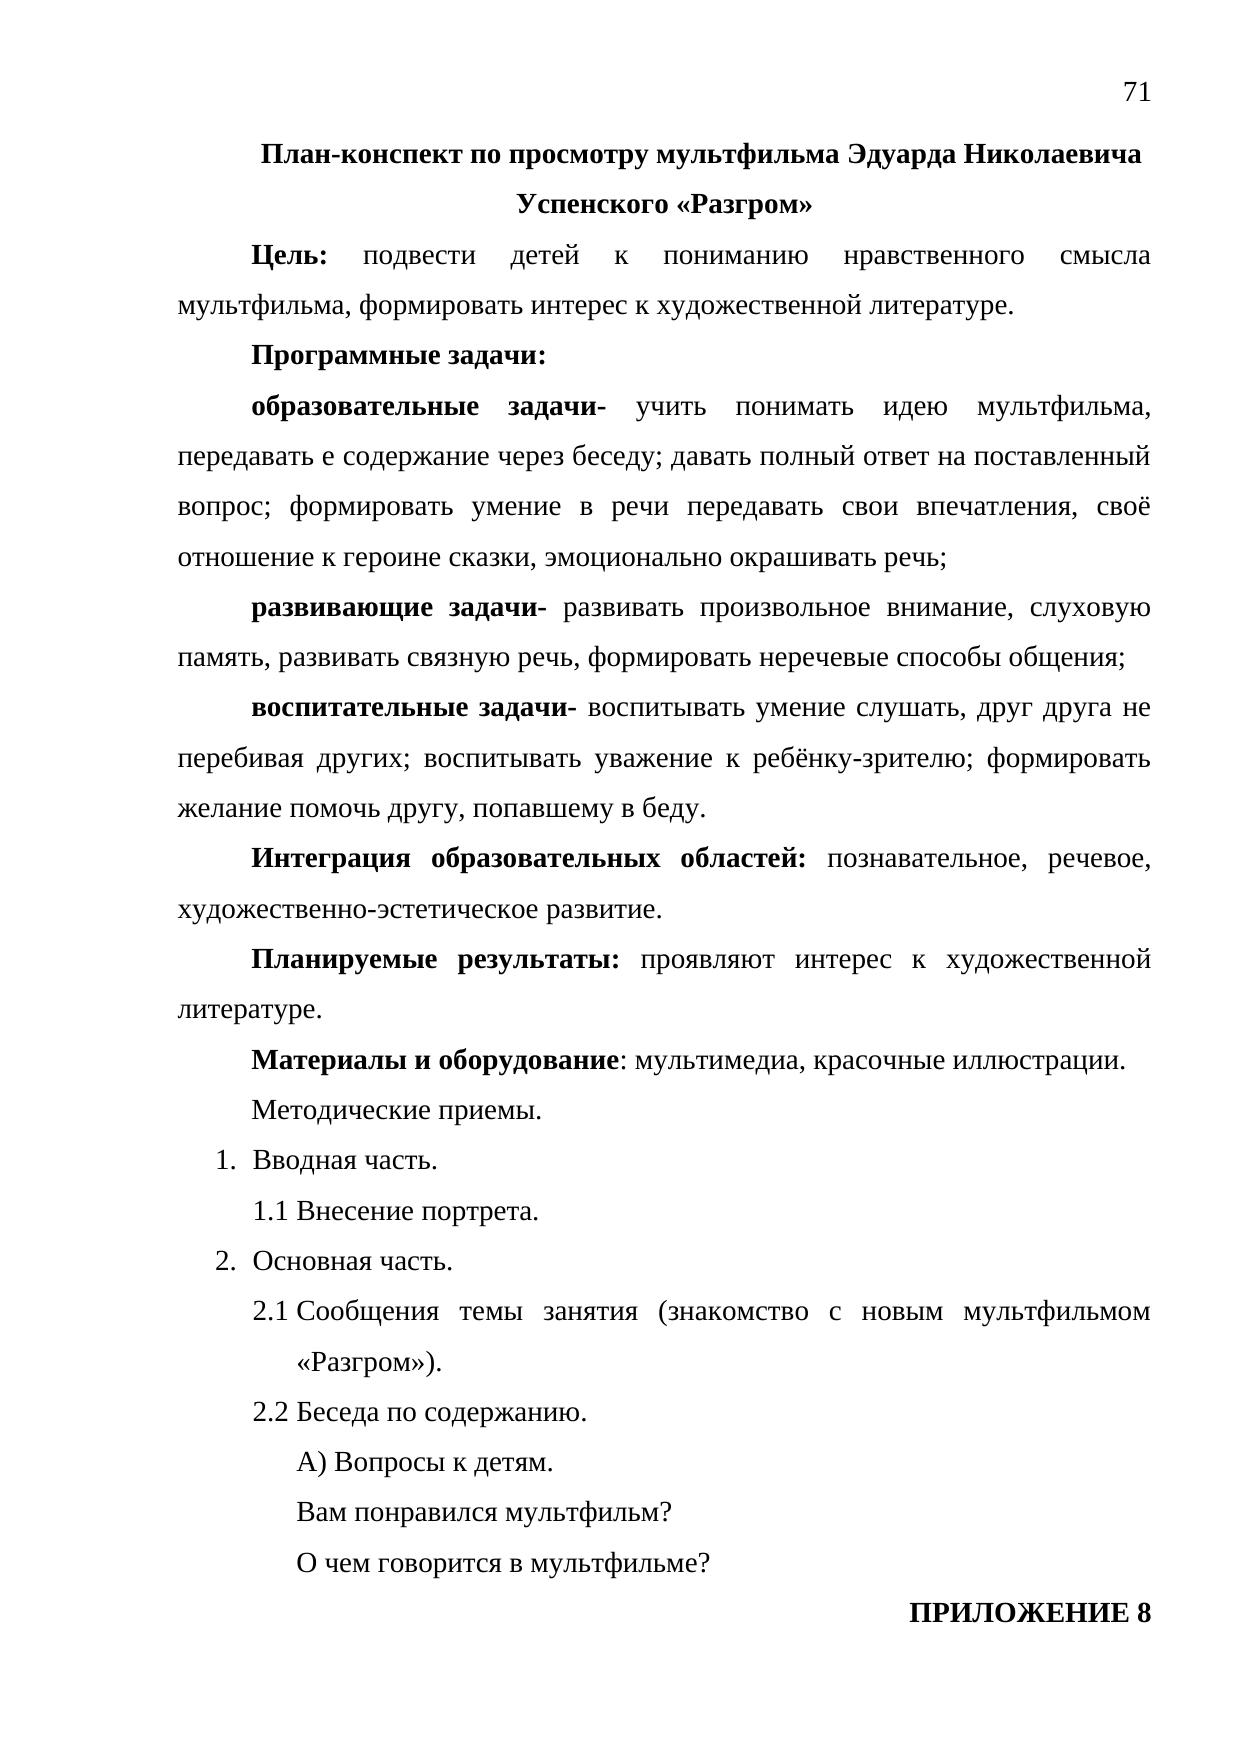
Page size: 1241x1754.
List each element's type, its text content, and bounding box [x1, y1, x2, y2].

text развивающие задачи- развивать произвольное внимание, слуховую память, развивать связную речь, формировать неречевые способы общения; [177, 589, 1152, 673]
text ПРИЛОЖЕНИЕ 8 [177, 1595, 1152, 1629]
text Цель: подвести детей к пониманию нравственного смысла мультфильма, формировать интерес к художественной литературе. [177, 237, 1152, 321]
text воспитательные задачи- воспитывать умение слушать, друг друга не перебивая других; воспитывать уважение к ребёнку-зрителю; формировать желание помочь другу, попавшему в беду. [177, 689, 1152, 824]
text Планируемые результаты: проявляют интерес к художественной литературе. [177, 941, 1152, 1025]
list Вводная часть. [215, 1142, 1152, 1176]
text План-конспект по просмотру мультфильма Эдуарда Николаевича Успенского «Разгром» [177, 136, 1152, 220]
list А) Вопросы к детям. [296, 1444, 1152, 1478]
text Программные задачи: [177, 337, 1152, 371]
text Материалы и оборудование: мультимедиа, красочные иллюстрации. [177, 1042, 1152, 1075]
list Беседа по содержанию. [252, 1394, 1152, 1427]
text Интеграция образовательных областей: познавательное, речевое, художественно-эстетическое развитие. [177, 841, 1152, 924]
list Вам понравился мультфильм? [296, 1494, 1152, 1528]
text образовательные задачи- учить понимать идею мультфильма, передавать е содержание через беседу; давать полный ответ на поставленный вопрос; формировать умение в речи передавать свои впечатления, своё отношение к героине сказки, эмоционально окрашивать речь; [177, 388, 1152, 572]
list Основная часть. [215, 1243, 1152, 1277]
list Методические приемы. [177, 1092, 1152, 1126]
list Сообщения темы занятия (знакомство с новым мультфильмом «Разгром»). [252, 1293, 1152, 1377]
list Внесение портрета. [252, 1193, 1152, 1226]
list О чем говорится в мультфильме? [296, 1545, 1152, 1578]
